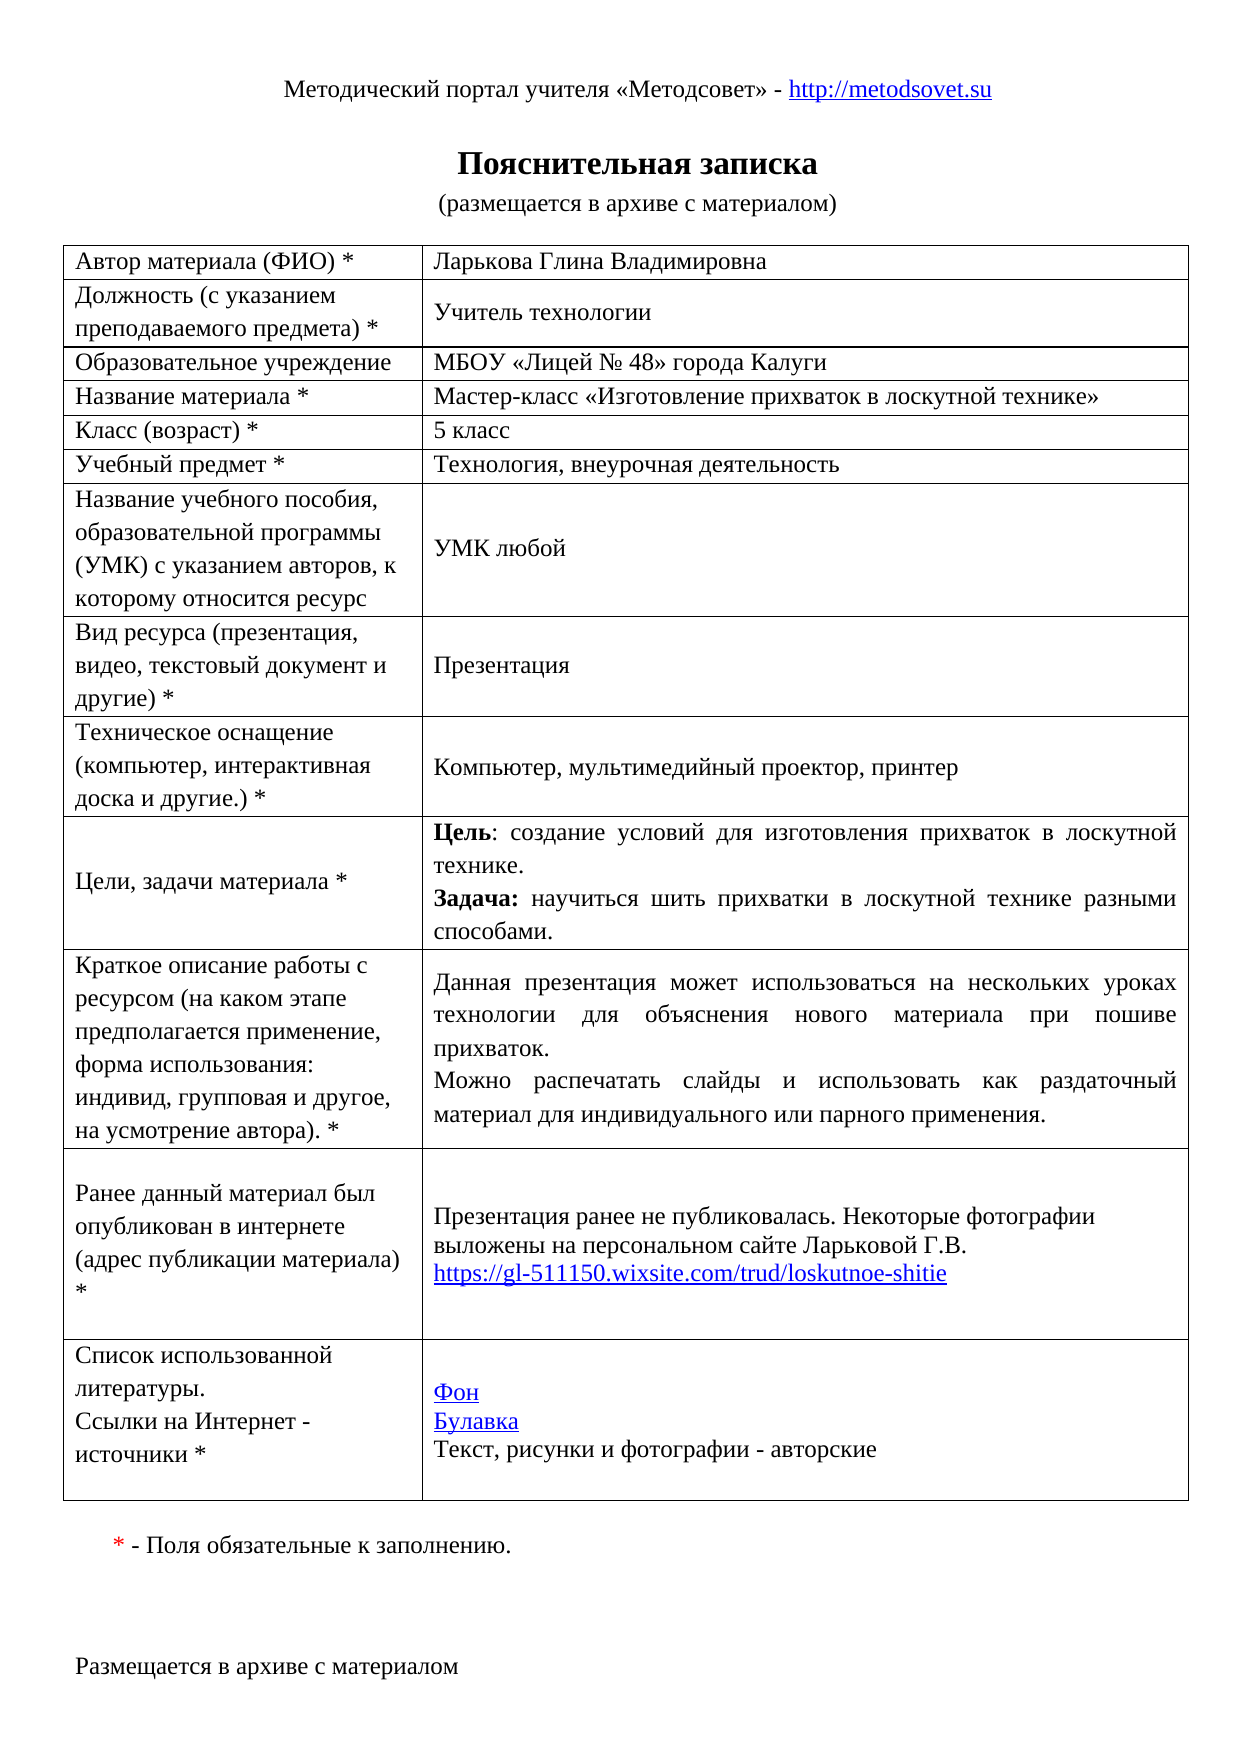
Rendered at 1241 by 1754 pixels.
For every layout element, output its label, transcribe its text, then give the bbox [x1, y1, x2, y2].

table_cell Презентация ранее не публиковалась. Некоторые фотографии выложены на персональном сайте Ларьковой Г.В. https://gl-511150.wixsite.com/trud/loskutnoe-shitie [423, 1149, 1188, 1339]
table_cell Название учебного пособия, образовательной программы (УМК) с указанием авторов, к которому относится ресурс [64, 484, 422, 616]
text (размещается в архиве с материалом) [75, 188, 1200, 216]
table_cell Мастер-класс «Изготовление прихваток в лоскутной технике» [423, 381, 1188, 414]
table_cell Краткое описание работы с ресурсом (на каком этапе предполагается применение, форма использования: индивид, групповая и другое, на усмотрение автора). * [64, 950, 422, 1148]
table_cell Должность (с указанием преподаваемого предмета) * [64, 280, 422, 346]
table_cell Цели, задачи материала * [64, 817, 422, 949]
table_cell 5 класс [423, 416, 1188, 448]
table_cell Список использованной литературы. Ссылки на Интернет - источники * [64, 1340, 422, 1500]
table_cell Фон Булавка Текст, рисунки и фотографии - авторские [423, 1340, 1188, 1500]
subtitle Пояснительная записка [75, 143, 1200, 181]
text * - Поля обязательные к заполнению. [112, 1530, 1200, 1559]
table_cell Класс (возраст) * [64, 416, 422, 448]
table_cell Цель: создание условий для изготовления прихваток в лоскутной технике. Задача: научиться шить прихватки в лоскутной технике разными способами. [423, 817, 1188, 949]
table_cell МБОУ «Лицей № 48» города Калуги [423, 348, 1188, 380]
table_cell Вид ресурса (презентация, видео, текстовый документ и другие) * [64, 617, 422, 716]
table_cell Технология, внеурочная деятельность [423, 450, 1188, 483]
table_cell Техническое оснащение (компьютер, интерактивная доска и другие.) * [64, 717, 422, 816]
table_header Автор материала (ФИО) * [64, 246, 422, 279]
table_cell Компьютер, мультимедийный проектор, принтер [423, 717, 1188, 816]
table_cell Презентация [423, 617, 1188, 716]
table_header Ларькова Глина Владимировна [423, 246, 1188, 279]
table_cell Образовательное учреждение [64, 348, 422, 380]
table_cell УМК любой [423, 484, 1188, 616]
table_cell Ранее данный материал был опубликован в интернете (адрес публикации материала) * [64, 1149, 422, 1339]
table_cell Название материала * [64, 381, 422, 414]
table_cell Учебный предмет * [64, 450, 422, 483]
table_cell Данная презентация может использоваться на нескольких уроках технологии для объяснения нового материала при пошиве прихваток. Можно распечатать слайды и использовать как раздаточный материал для индивидуального или парного применения. [423, 950, 1188, 1148]
table_cell Учитель технологии [423, 280, 1188, 346]
